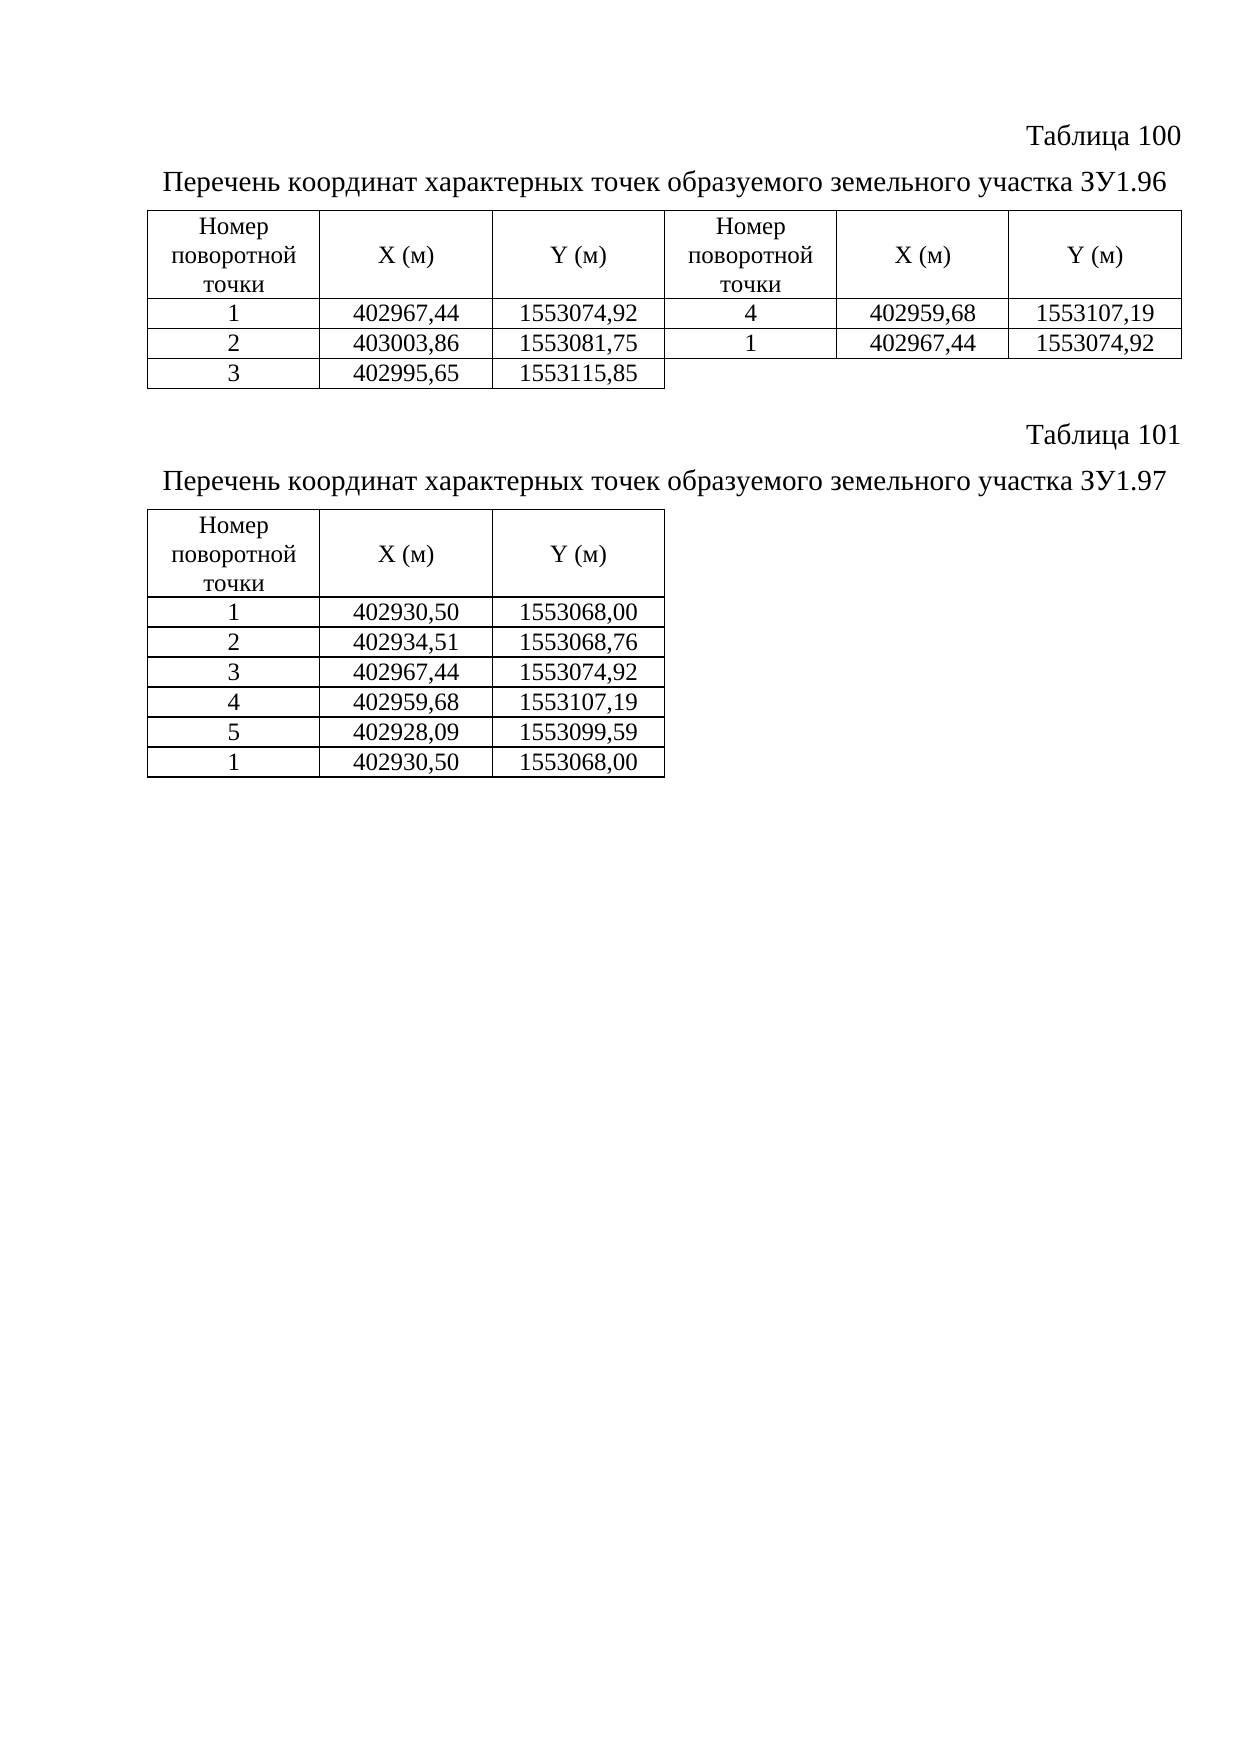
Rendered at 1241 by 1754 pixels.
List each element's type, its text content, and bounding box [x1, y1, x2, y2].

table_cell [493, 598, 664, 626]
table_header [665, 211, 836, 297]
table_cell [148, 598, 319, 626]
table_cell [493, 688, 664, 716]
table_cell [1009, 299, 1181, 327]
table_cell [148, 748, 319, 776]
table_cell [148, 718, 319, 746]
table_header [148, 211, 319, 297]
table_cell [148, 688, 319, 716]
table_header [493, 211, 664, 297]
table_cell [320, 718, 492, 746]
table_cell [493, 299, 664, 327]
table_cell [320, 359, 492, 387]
text Перечень координат характерных точек образуемого земельного участка ЗУ1.97 [148, 463, 1181, 497]
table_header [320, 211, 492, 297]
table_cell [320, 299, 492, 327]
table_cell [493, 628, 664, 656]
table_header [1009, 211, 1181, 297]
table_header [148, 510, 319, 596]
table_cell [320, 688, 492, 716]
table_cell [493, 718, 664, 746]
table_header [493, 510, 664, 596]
text Таблица 100 [148, 118, 1181, 152]
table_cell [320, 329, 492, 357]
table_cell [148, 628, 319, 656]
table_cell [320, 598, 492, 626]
text Таблица 101 [148, 417, 1181, 451]
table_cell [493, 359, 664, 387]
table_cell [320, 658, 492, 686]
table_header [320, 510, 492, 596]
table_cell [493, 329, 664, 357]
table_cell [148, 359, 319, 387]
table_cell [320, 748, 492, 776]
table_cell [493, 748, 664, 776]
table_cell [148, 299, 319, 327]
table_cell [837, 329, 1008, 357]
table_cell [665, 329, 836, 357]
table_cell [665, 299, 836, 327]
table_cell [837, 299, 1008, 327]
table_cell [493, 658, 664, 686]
text Перечень координат характерных точек образуемого земельного участка ЗУ1.96 [148, 164, 1181, 198]
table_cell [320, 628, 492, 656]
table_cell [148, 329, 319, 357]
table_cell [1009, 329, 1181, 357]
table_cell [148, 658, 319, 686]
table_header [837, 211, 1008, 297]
